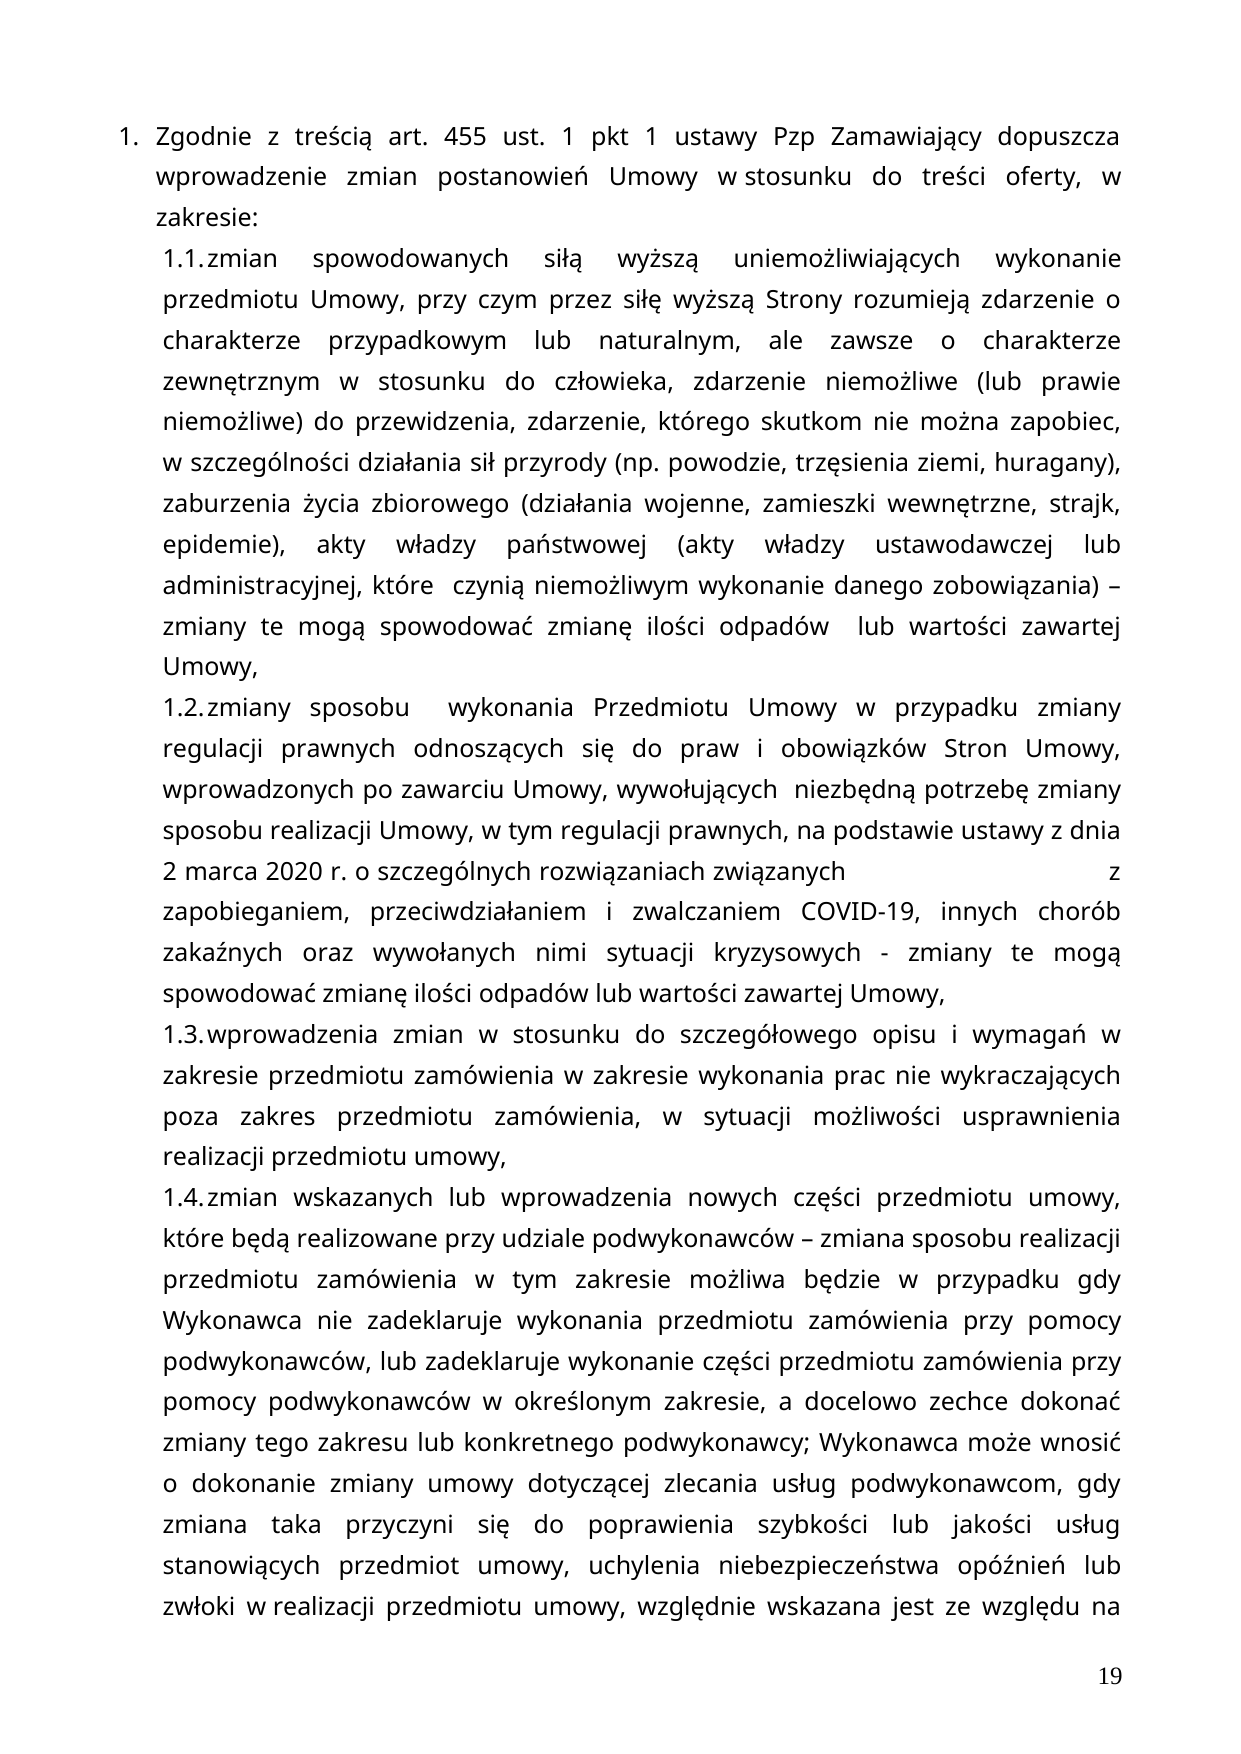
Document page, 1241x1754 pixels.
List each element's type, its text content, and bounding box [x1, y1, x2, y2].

list zmian spowodowanych siłą wyższą uniemożliwiających wykonanie przedmiotu Umowy, przy czym przez siłę wyższą Strony rozumieją zdarzenie o charakterze przypadkowym lub naturalnym, ale zawsze o charakterze zewnętrznym w stosunku do człowieka, zdarzenie niemożliwe (lub prawie niemożliwe) do przewidzenia, zdarzenie, którego skutkom nie można zapobiec, w szczególności działania sił przyrody (np. powodzie, trzęsienia ziemi, huragany), zaburzenia życia zbiorowego (działania wojenne, zamieszki wewnętrzne, strajk, epidemie), akty władzy państwowej (akty władzy ustawodawczej lub administracyjnej, które czynią niemożliwym wykonanie danego zobowiązania) – zmiany te mogą spowodować zmianę ilości odpadów lub wartości zawartej Umowy, [162, 241, 1122, 683]
list Zgodnie z treścią art. 455 ust. 1 pkt 1 ustawy Pzp Zamawiający dopuszcza wprowadzenie zmian postanowień Umowy w stosunku do treści oferty, w zakresie: [118, 118, 1122, 234]
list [162, 1180, 1122, 1622]
list wprowadzenia zmian w stosunku do szczegółowego opisu i wymagań w zakresie przedmiotu zamówienia w zakresie wykonania prac nie wykraczających poza zakres przedmiotu zamówienia, w sytuacji możliwości usprawnienia realizacji przedmiotu umowy, [162, 1016, 1122, 1173]
list zmiany sposobu wykonania Przedmiotu Umowy w przypadku zmiany regulacji prawnych odnoszących się do praw i obowiązków Stron Umowy, wprowadzonych po zawarciu Umowy, wywołujących niezbędną potrzebę zmiany sposobu realizacji Umowy, w tym regulacji prawnych, na podstawie ustawy z dnia 2 marca 2020 r. o szczególnych rozwiązaniach związanych z zapobieganiem, przeciwdziałaniem i zwalczaniem COVID-19, innych chorób zakaźnych oraz wywołanych nimi sytuacji kryzysowych - zmiany te mogą spowodować zmianę ilości odpadów lub wartości zawartej Umowy, [162, 690, 1122, 1010]
